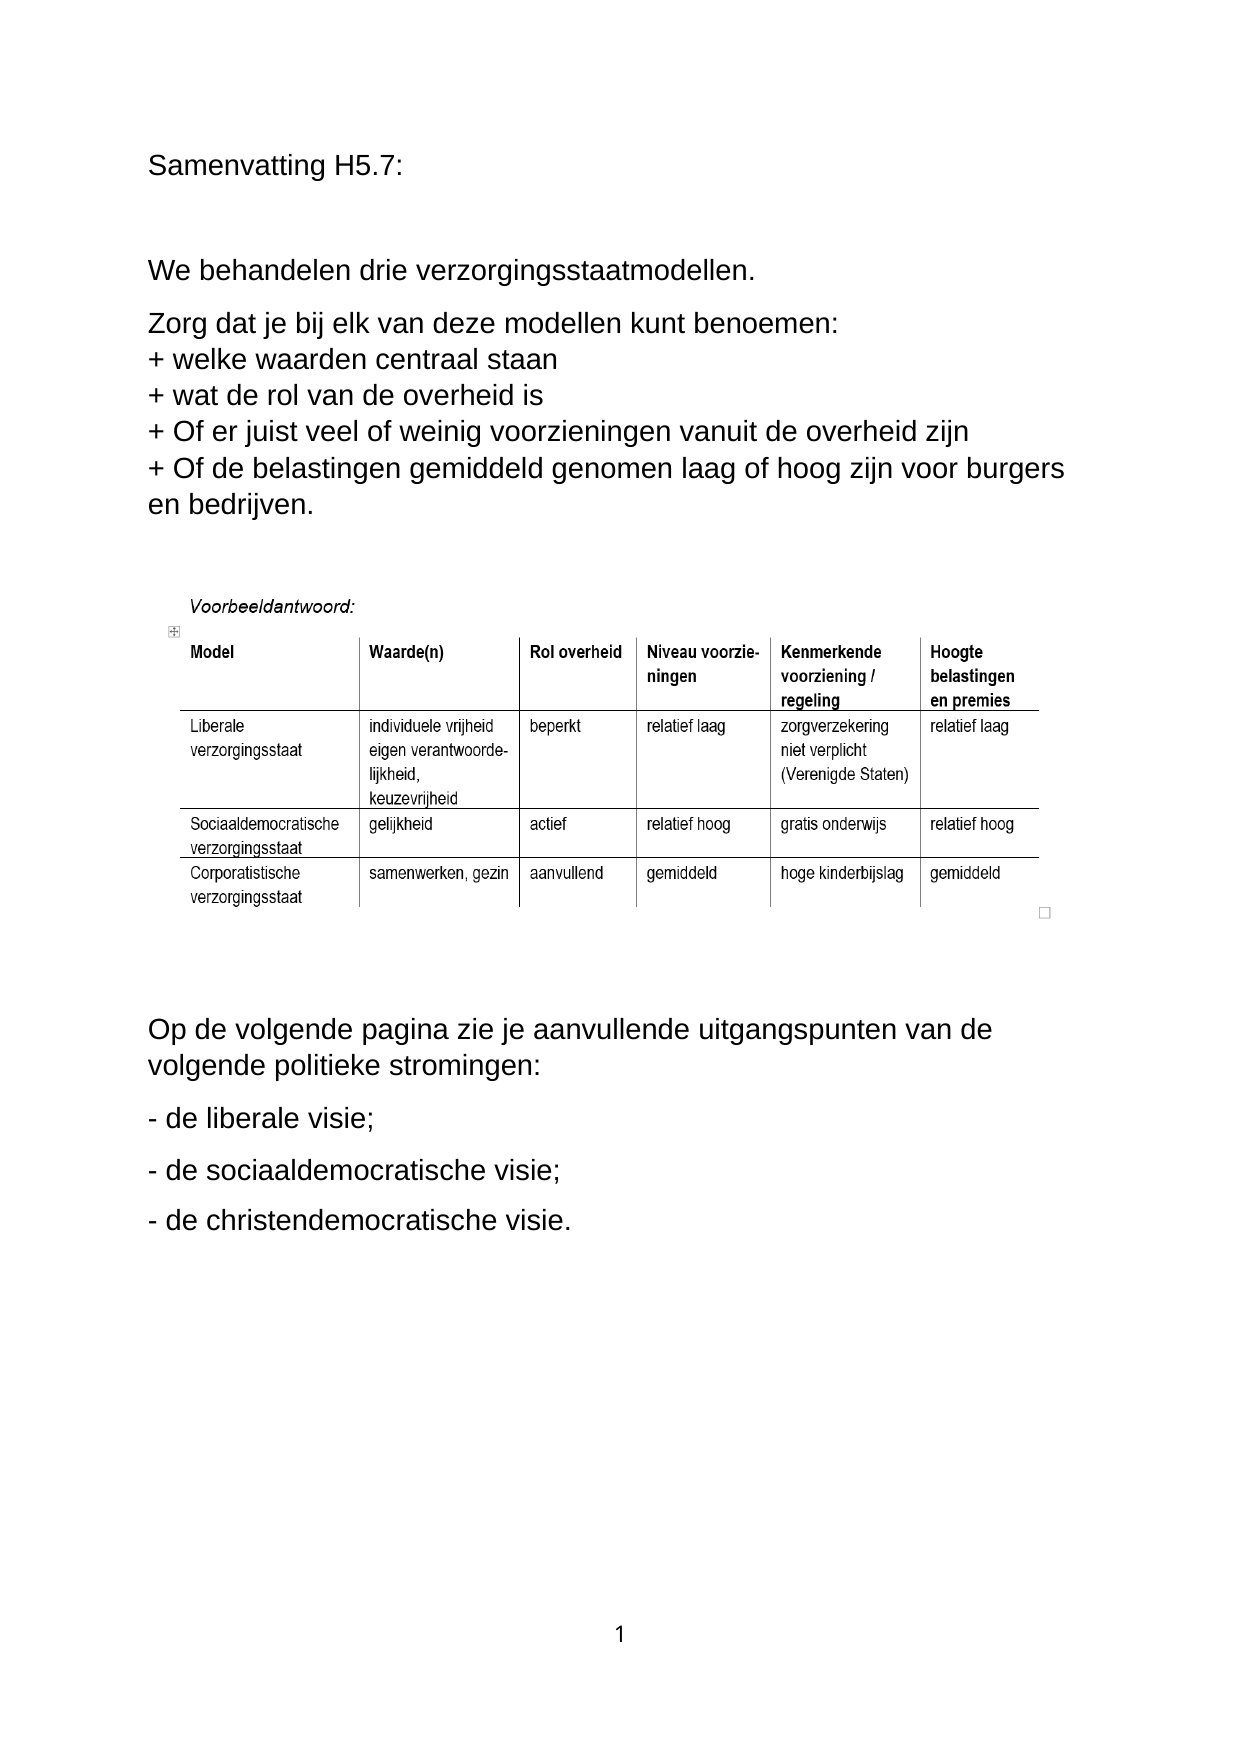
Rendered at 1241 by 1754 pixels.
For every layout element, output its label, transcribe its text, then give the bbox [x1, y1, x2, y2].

text - de liberale visie; [148, 1105, 1093, 1135]
text We behandelen drie verzorgingsstaatmodellen. [148, 253, 1093, 287]
text Zorg dat je bij elk van deze modellen kunt benoemen: + welke waarden centraal staan + wat de rol van de overheid is + Of er juist veel of weinig voorzieningen vanuit de overheid zijn + Of de belastingen gemiddeld genomen laag of hoog zijn voor burgers en bedrijven. [148, 306, 1093, 520]
text - de christendemocratische visie. [148, 1207, 1093, 1237]
text - de sociaaldemocratische visie; [148, 1156, 1093, 1186]
picture [147, 592, 1093, 940]
text Op de volgende pagina zie je aanvullende uitgangspunten van de volgende politieke stromingen: [148, 1012, 1093, 1081]
text Samenvatting H5.7: [148, 148, 1093, 181]
